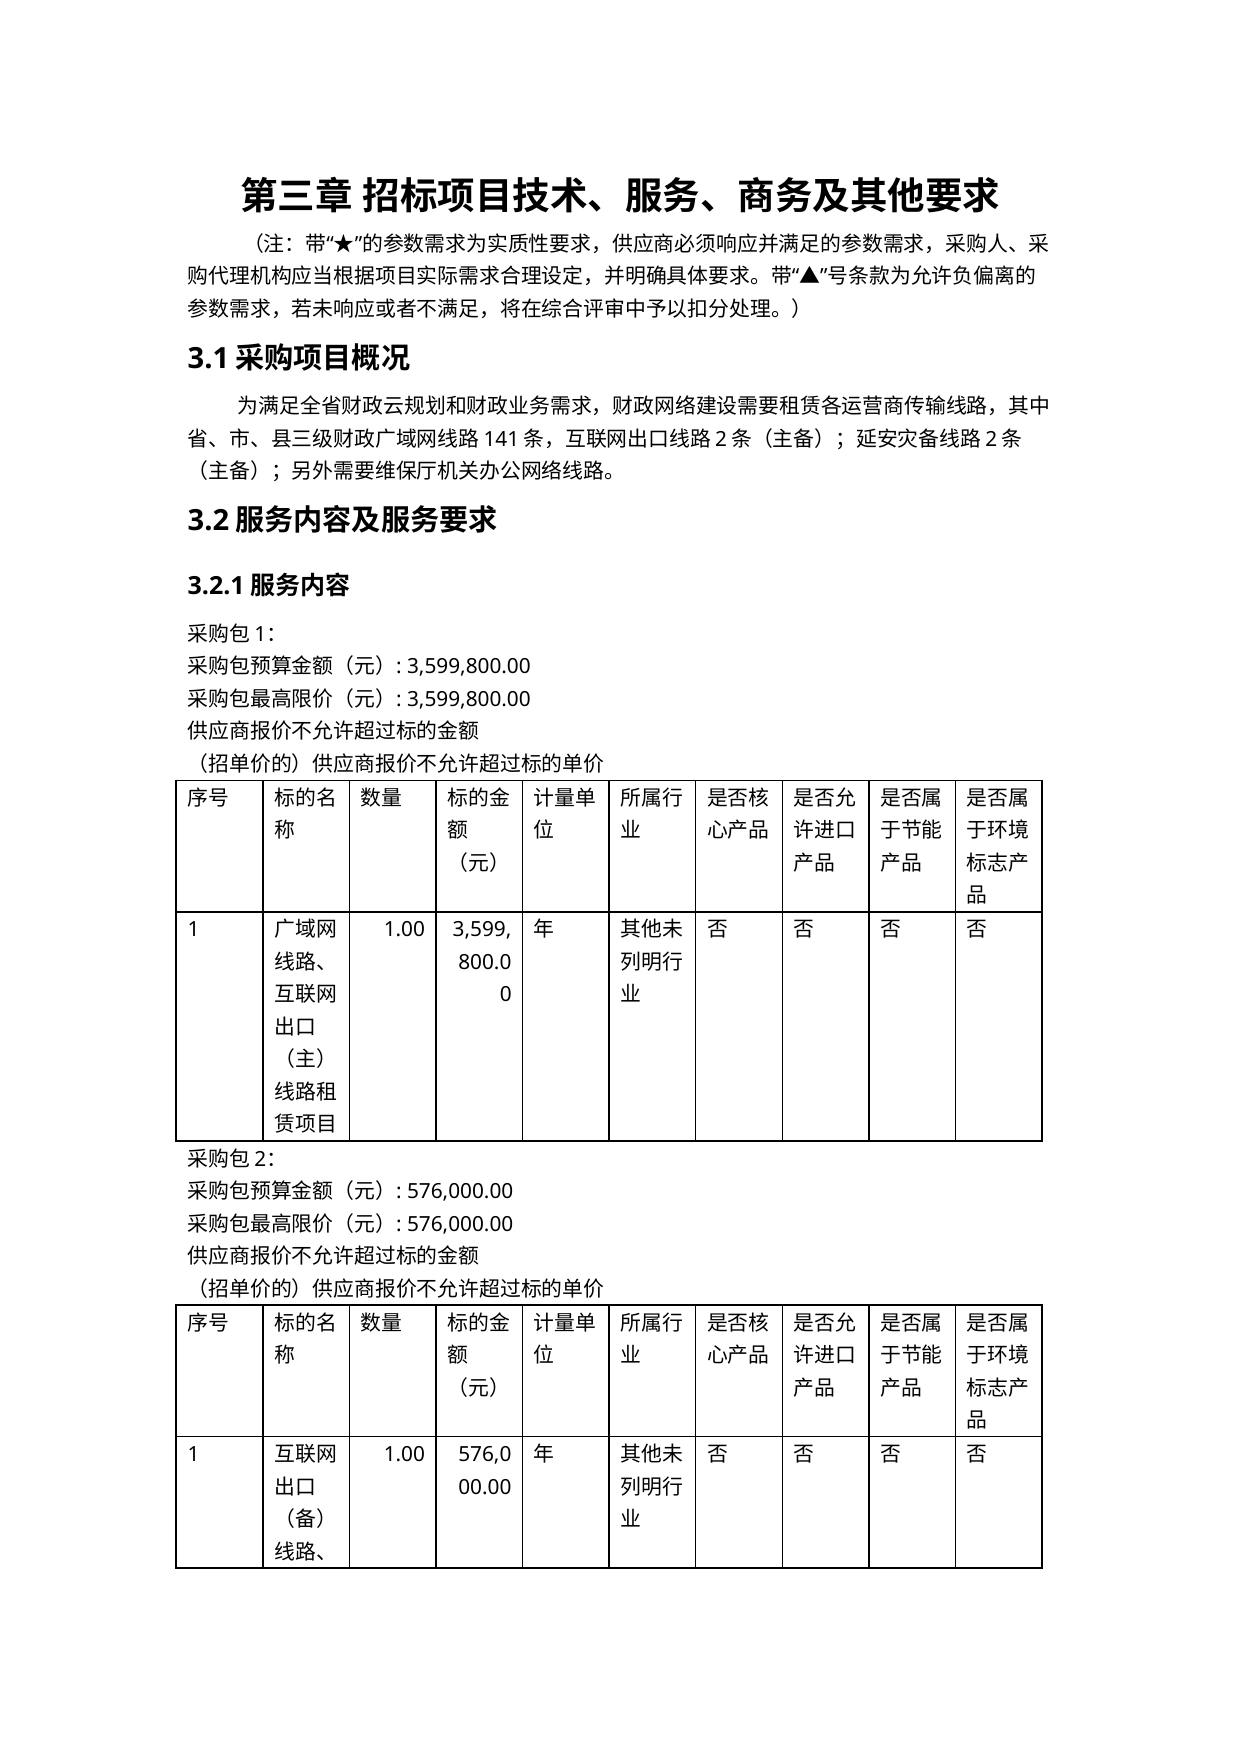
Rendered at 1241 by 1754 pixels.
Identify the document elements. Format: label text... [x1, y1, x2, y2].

table_cell 否 [870, 913, 955, 1140]
table_cell 否 [956, 1437, 1041, 1567]
table_header 标的名称 [264, 1306, 349, 1436]
table_cell 年 [523, 913, 608, 1140]
table_header 标的金额 （元） [437, 1306, 522, 1436]
text 采购包预算金额（元）: 3,599,800.00 [187, 649, 1053, 682]
table_header 是否核心产品 [696, 1306, 782, 1436]
text 第三章 招标项目技术、服务、商务及其他要求 [187, 162, 1053, 227]
table_header 数量 [350, 1306, 435, 1436]
table_cell 1 [177, 913, 262, 1140]
text 3.2服务内容及服务要求 [187, 487, 1053, 552]
table_cell 否 [783, 913, 868, 1140]
table_header 计量单位 [523, 1306, 608, 1436]
text （招单价的）供应商报价不允许超过标的单价 [187, 1272, 1053, 1304]
table_header 是否属于环境标志产品 [956, 1306, 1041, 1436]
table_cell 否 [696, 913, 782, 1140]
text 为满足全省财政云规划和财政业务需求，财政网络建设需要租赁各运营商传输线路，其中省、市、县三级财政广域网线路141条，互联网出口线路2条（主备）；延安灾备线路2条（主备）；另外需要维保厅机关办公网络线路。 [187, 389, 1053, 487]
table_cell 否 [956, 913, 1041, 1140]
table_header 序号 [177, 781, 262, 911]
table_header 序号 [177, 1306, 262, 1436]
table_header 计量单位 [523, 781, 608, 911]
text （注：带“★”的参数需求为实质性要求，供应商必须响应并满足的参数需求，采购人、采购代理机构应当根据项目实际需求合理设定，并明确具体要求。带“▲”号条款为允许负偏离的参数需求，若未响应或者不满足，将在综合评审中予以扣分处理。） [187, 227, 1053, 324]
table_cell 1.00 [350, 913, 435, 1140]
table_cell 否 [783, 1437, 868, 1567]
table_cell 3,599,800.00 [437, 913, 522, 1140]
table_header 所属行业 [610, 781, 695, 911]
table_cell 1.00 [350, 1437, 435, 1567]
table_cell 576,000.00 [437, 1437, 522, 1567]
table_header 标的金额 （元） [437, 781, 522, 911]
text （招单价的）供应商报价不允许超过标的单价 [187, 747, 1053, 779]
text 供应商报价不允许超过标的金额 [187, 714, 1053, 747]
text 采购包1： [187, 617, 1053, 649]
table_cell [264, 1437, 349, 1567]
text 3.2.1服务内容 [187, 552, 1053, 617]
text 供应商报价不允许超过标的金额 [187, 1239, 1053, 1272]
table_header 是否允许进口产品 [783, 1306, 868, 1436]
text 采购包最高限价（元）: 3,599,800.00 [187, 682, 1053, 714]
text 3.1采购项目概况 [187, 324, 1053, 389]
table_header 所属行业 [610, 1306, 695, 1436]
text 采购包最高限价（元）: 576,000.00 [187, 1207, 1053, 1239]
table_header 是否属于节能产品 [870, 781, 955, 911]
table_cell 否 [870, 1437, 955, 1567]
table_cell 其他未列明行业 [610, 1437, 695, 1567]
text 采购包2： [187, 1142, 1053, 1174]
table_header 是否核心产品 [696, 781, 782, 911]
table_header 是否属于环境标志产品 [956, 781, 1041, 911]
table_header 是否属于节能产品 [870, 1306, 955, 1436]
table_cell 否 [696, 1437, 782, 1567]
table_header 数量 [350, 781, 435, 911]
table_cell 其他未列明行业 [610, 913, 695, 1140]
table_header 是否允许进口产品 [783, 781, 868, 911]
text 采购包预算金额（元）: 576,000.00 [187, 1174, 1053, 1207]
table_cell 1 [177, 1437, 262, 1567]
table_cell 年 [523, 1437, 608, 1567]
table_cell 广域网线路、互联网出口（主）线路租赁项目 [264, 913, 349, 1140]
table_header 标的名称 [264, 781, 349, 911]
